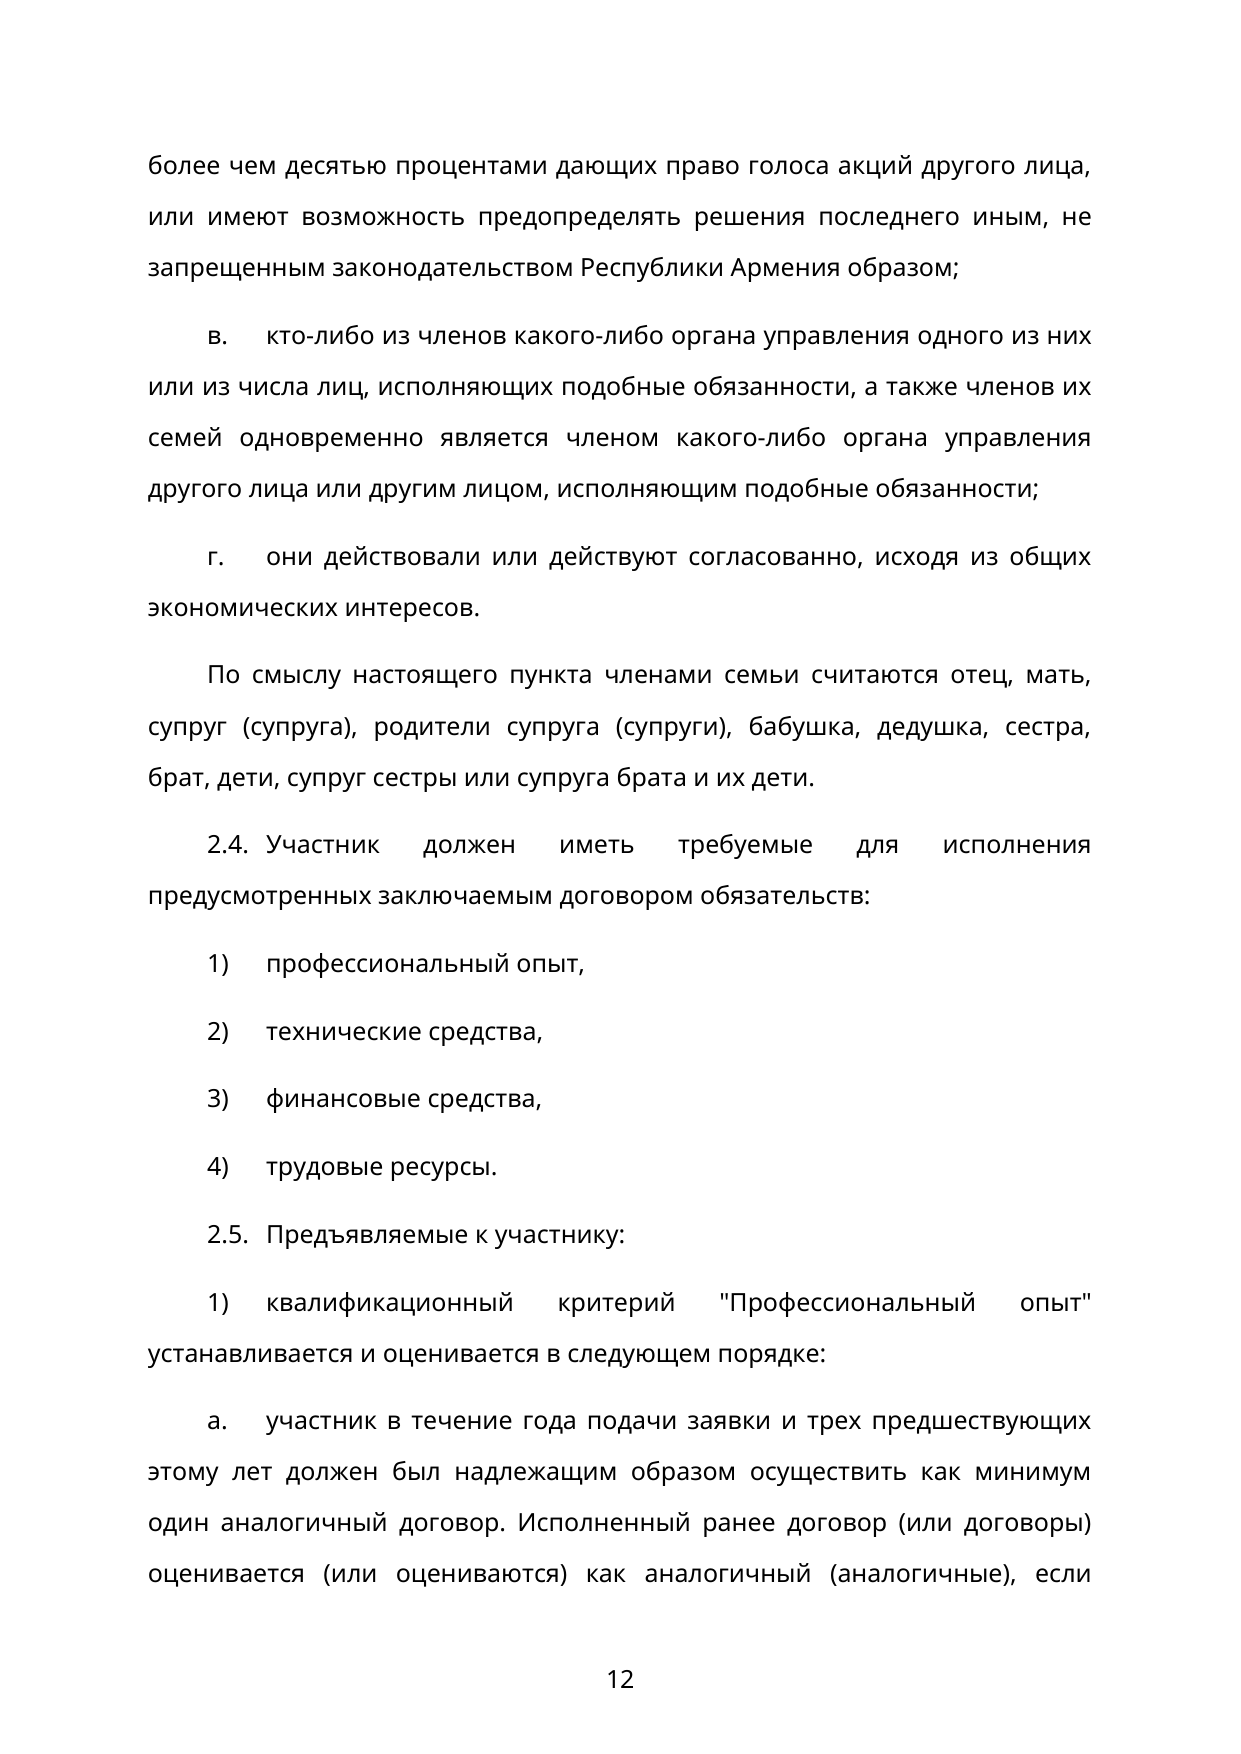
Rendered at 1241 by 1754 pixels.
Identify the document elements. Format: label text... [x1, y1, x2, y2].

text в. кто-либо из членов какого-либо органа управления одного из них или из числа лиц, исполняющих подобные обязанности, а также членов их семей одновременно является членом какого-либо органа управления другого лица или другим лицом, исполняющим подобные обязанности; [148, 317, 1092, 505]
text 1) профессиональный опыт, [148, 946, 1092, 980]
text 2.5. Предъявляемые к участнику: [148, 1216, 1092, 1251]
text 2.4. Участник должен иметь требуемые для исполнения предусмотренных заключаемым договором обязательств: [148, 827, 1092, 912]
text 4) трудовые ресурсы. [148, 1149, 1092, 1183]
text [148, 148, 1092, 284]
text 3) финансовые средства, [148, 1081, 1092, 1115]
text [148, 1403, 1092, 1590]
text По смыслу настоящего пункта членами семьи считаются отец, мать, супруг (супруга), родители супруга (супруги), бабушка, дедушка, сестра, брат, дети, супруг сестры или супруга брата и их дети. [148, 657, 1092, 793]
text г. они действовали или действуют согласованно, исходя из общих экономических интересов. [148, 538, 1092, 623]
text 1) квалификационный критерий "Профессиональный опыт" устанавливается и оценивается в следующем порядке: [148, 1284, 1092, 1369]
text 2) технические средства, [148, 1013, 1092, 1047]
